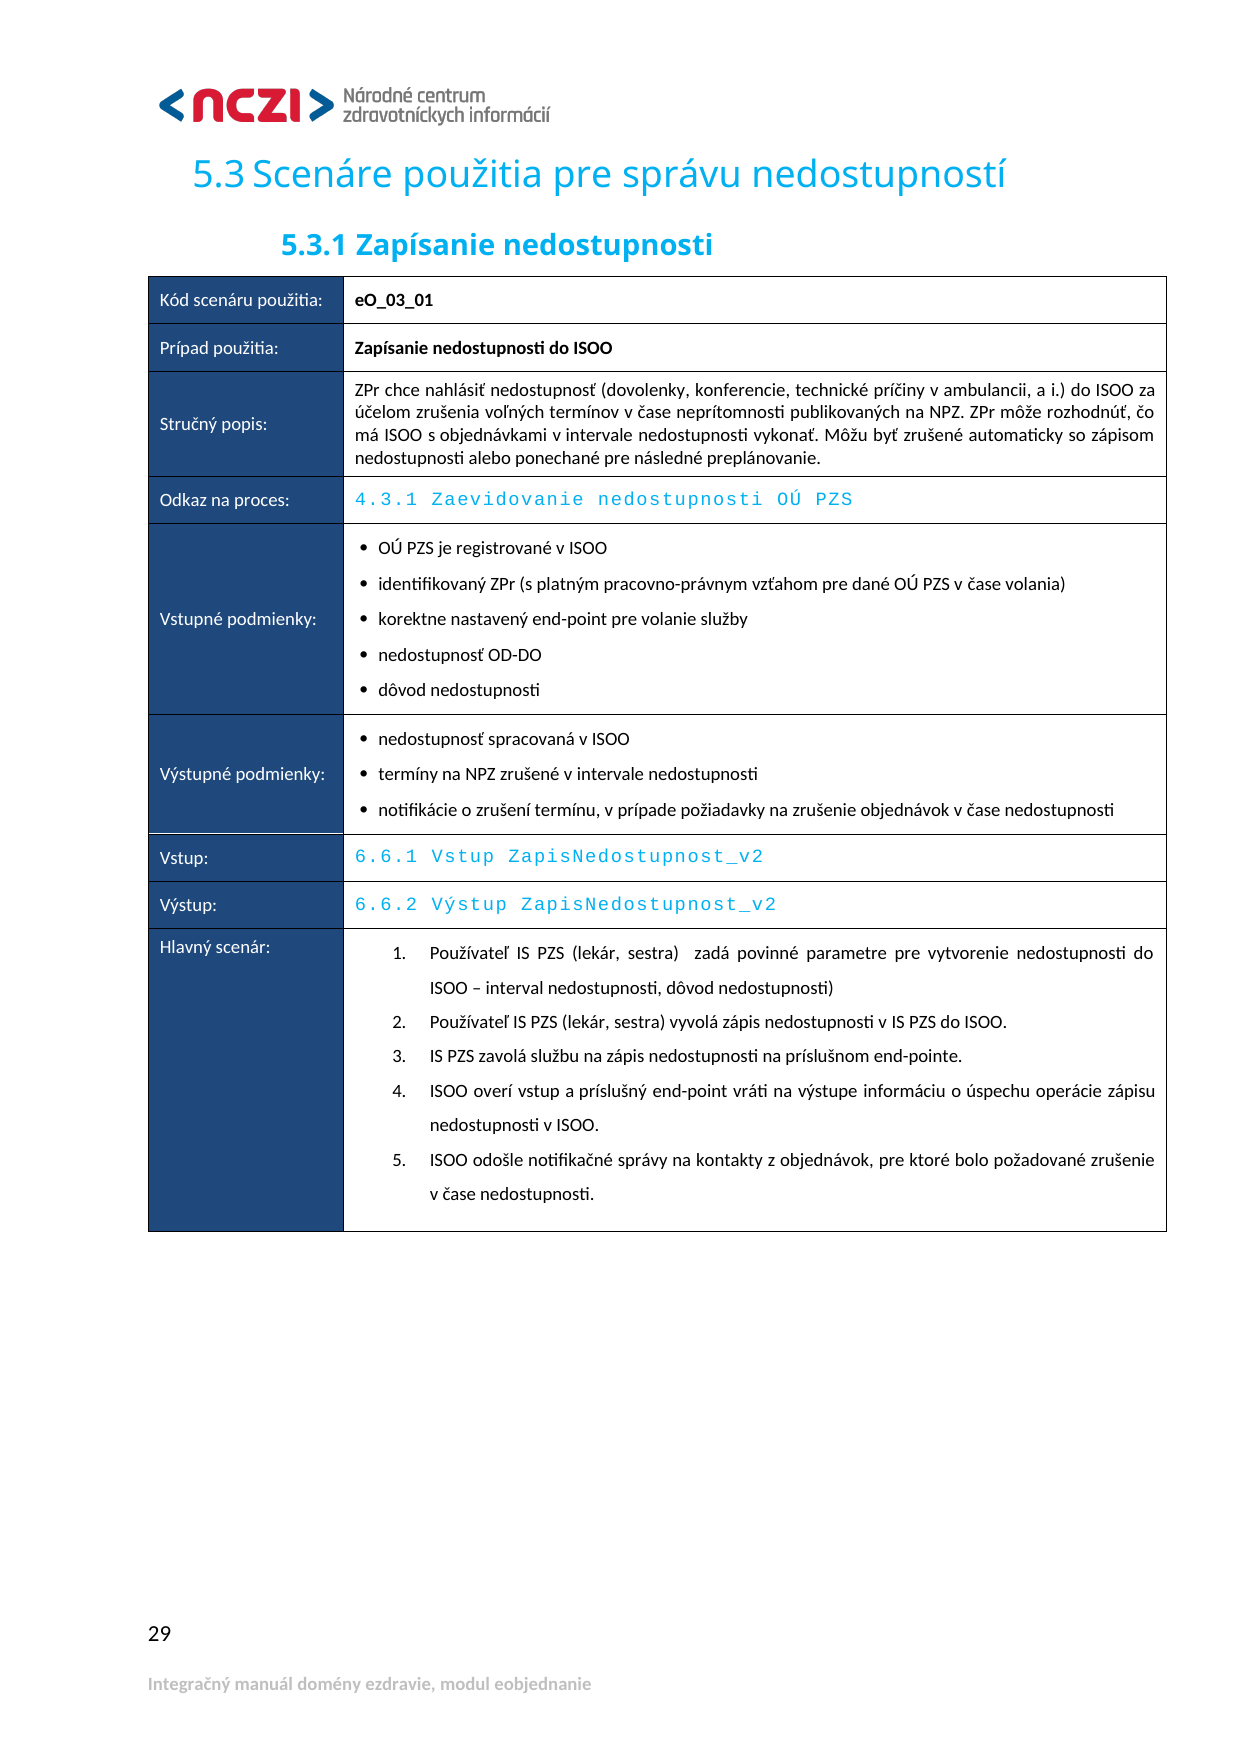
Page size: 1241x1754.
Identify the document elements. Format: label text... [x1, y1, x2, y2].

table_cell ZPr chce nahlásiť nedostupnosť (dovolenky, konferencie, technické príčiny v ambulancii, a i.) do ISOO za účelom zrušenia voľných termínov v čase neprítomnosti publikovaných na NPZ. ZPr môže rozhodnúť, čo má ISOO s objednávkami v intervale nedostupnosti vykonať. Môžu byť zrušené automaticky so zápisom nedostupnosti alebo ponechané pre následné preplánovanie. [344, 372, 1166, 476]
table_cell Výstupné podmienky: [149, 715, 343, 833]
table_cell Hlavný scenár: [149, 929, 343, 1231]
table_cell Používateľ IS PZS (lekár, sestra) zadá povinné parametre pre vytvorenie nedostupnosti do ISOO – interval nedostupnosti, dôvod nedostupnosti) Používateľ IS PZS (lekár, sestra) vyvolá zápis nedostupnosti v IS PZS do ISOO. IS PZS zavolá službu na zápis nedostupnosti na príslušnom end-pointe. ISOO overí vstup a príslušný end-point vráti na výstupe informáciu o úspechu operácie zápisu nedostupnosti v ISOO. ISOO odošle notifikačné správy na kontakty z objednávok, pre ktoré bolo požadované zrušenie v čase nedostupnosti. [344, 929, 1166, 1231]
table_cell 6.6.1 Vstup ZapisNedostupnost_v2 [344, 835, 1166, 881]
table_cell 6.6.2 Výstup ZapisNedostupnost_v2 [344, 882, 1166, 928]
table_cell nedostupnosť spracovaná v ISOO termíny na NPZ zrušené v intervale nedostupnosti notifikácie o zrušení termínu, v prípade požiadavky na zrušenie objednávok v čase nedostupnosti [344, 715, 1166, 833]
subtitle Scenáre použitia pre správu nedostupností [192, 148, 1092, 199]
table_cell Vstup: [149, 835, 343, 881]
subtitle Zapísanie nedostupnosti [281, 224, 1092, 263]
table_cell Výstup: [149, 882, 343, 928]
picture [147, 73, 563, 139]
table_header Kód scenáru použitia: [149, 277, 343, 323]
table_cell Prípad použitia: [149, 324, 343, 371]
table_cell OÚ PZS je registrované v ISOO identifikovaný ZPr (s platným pracovno-právnym vzťahom pre dané OÚ PZS v čase volania) korektne nastavený end-point pre volanie služby nedostupnosť OD-DO dôvod nedostupnosti [344, 524, 1166, 714]
table_cell Zapísanie nedostupnosti do ISOO [344, 324, 1166, 371]
table_cell 4.3.1 Zaevidovanie nedostupnosti OÚ PZS [344, 477, 1166, 523]
table_cell Odkaz na proces: [149, 477, 343, 523]
table_header eO_03_01 [344, 277, 1166, 323]
table_cell Vstupné podmienky: [149, 524, 343, 714]
table_cell Stručný popis: [149, 372, 343, 476]
